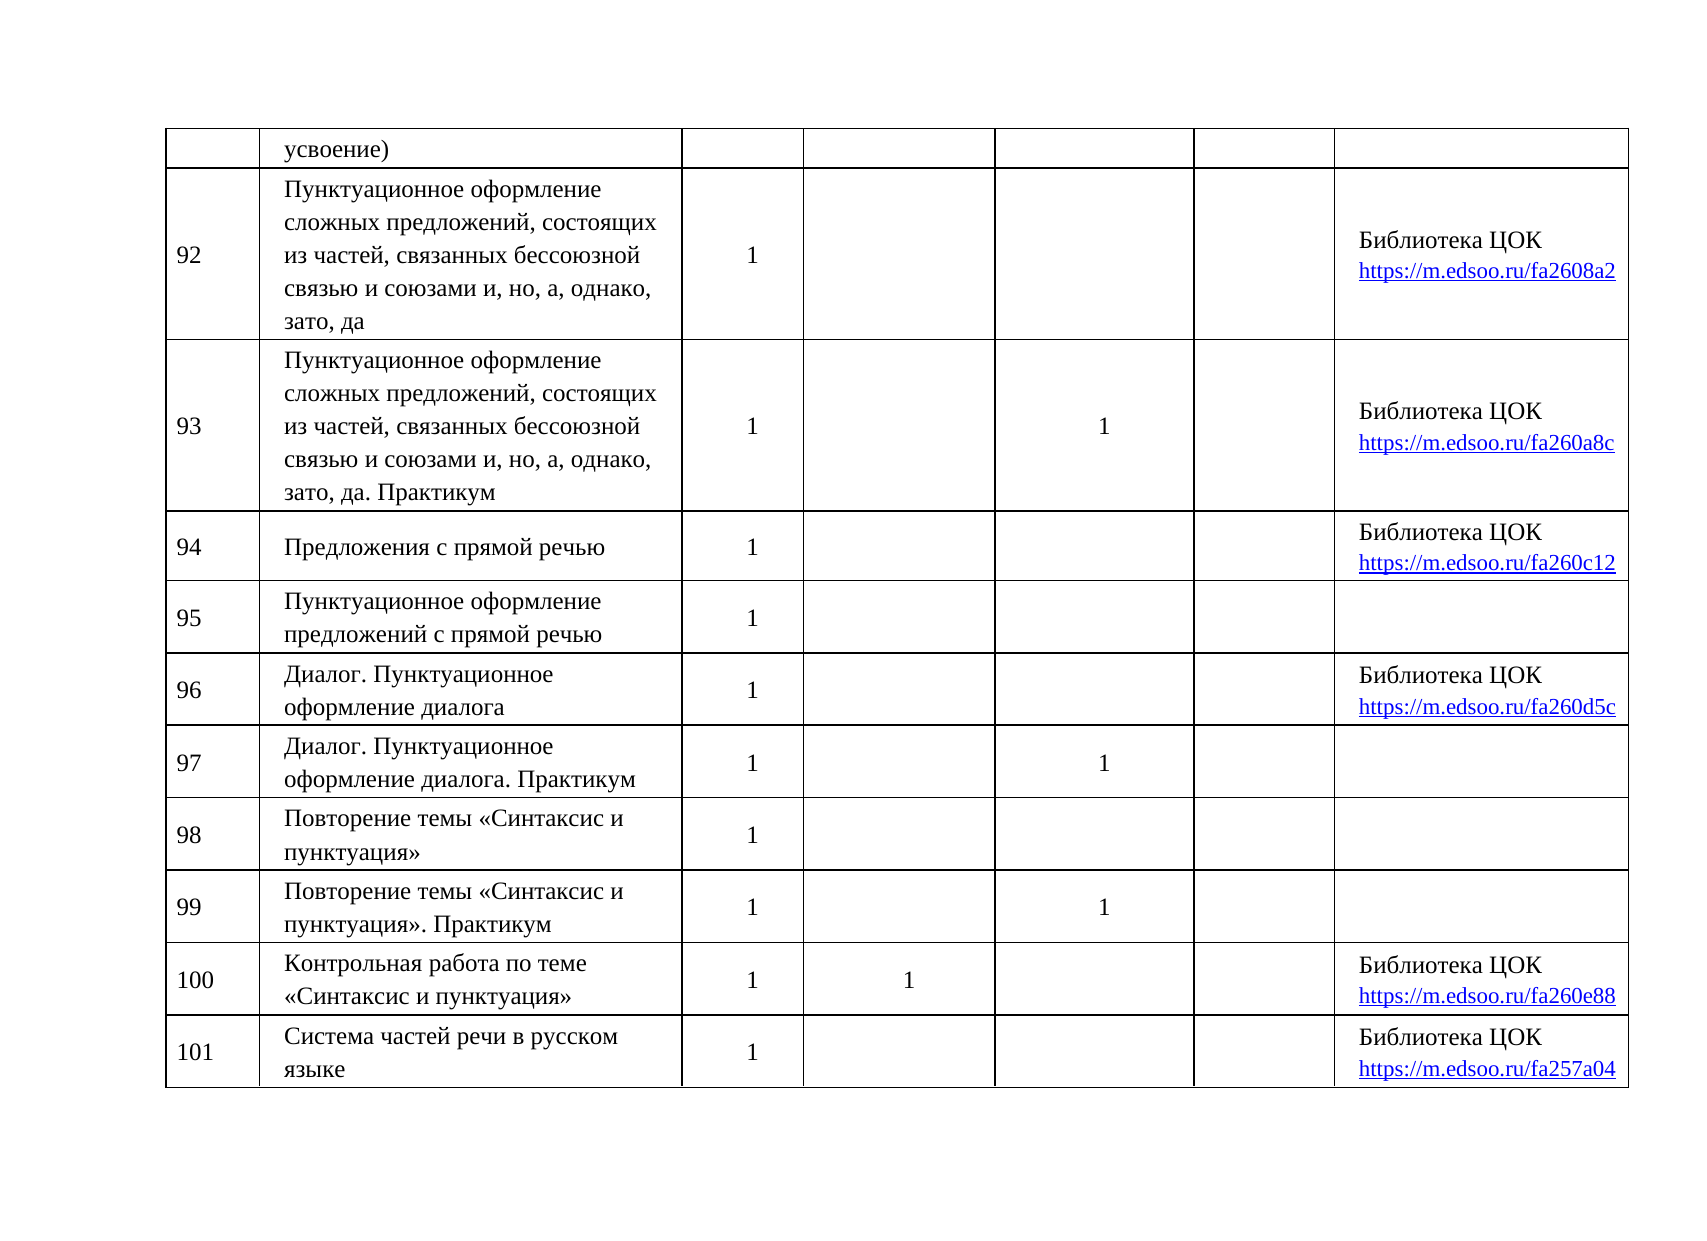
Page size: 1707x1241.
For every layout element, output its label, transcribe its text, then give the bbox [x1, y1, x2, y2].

table_cell 98 [167, 798, 259, 869]
table_cell [804, 798, 994, 869]
table_cell 1 [683, 340, 803, 510]
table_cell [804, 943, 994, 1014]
table_cell [804, 726, 994, 797]
table_cell [804, 871, 994, 942]
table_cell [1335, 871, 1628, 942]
table_cell 1 [996, 726, 1193, 797]
table_cell [1195, 512, 1334, 579]
table_cell [996, 129, 1193, 167]
table_cell [1195, 654, 1334, 724]
table_cell 1 [683, 169, 803, 338]
table_cell Библиотека ЦОК https://m.edsoo.ru/fa2608a2 [1335, 169, 1628, 338]
table_cell Пунктуационное оформление предложений с прямой речью [260, 581, 681, 652]
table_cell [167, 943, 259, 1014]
table_cell [804, 581, 994, 652]
table_cell [1195, 726, 1334, 797]
table_cell Диалог. Пунктуационное оформление диалога [260, 654, 681, 724]
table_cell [260, 129, 681, 167]
table_cell Диалог. Пунктуационное оформление диалога. Практикум [260, 726, 681, 797]
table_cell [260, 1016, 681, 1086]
table_cell Библиотека ЦОК https://m.edsoo.ru/fa260d5c [1335, 654, 1628, 724]
table_cell 1 [683, 581, 803, 652]
table_cell 96 [167, 654, 259, 724]
table_cell Предложения с прямой речью [260, 512, 681, 579]
table_cell 1 [683, 654, 803, 724]
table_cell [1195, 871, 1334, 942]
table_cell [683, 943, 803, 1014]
table_cell Библиотека ЦОК https://m.edsoo.ru/fa260c12 [1335, 512, 1628, 579]
table_cell 95 [167, 581, 259, 652]
table_cell 92 [167, 169, 259, 338]
table_cell 1 [996, 871, 1193, 942]
table_cell 1 [683, 726, 803, 797]
table_cell 1 [683, 129, 803, 167]
table_cell 1 [683, 798, 803, 869]
table_cell [804, 169, 994, 338]
table_cell [804, 340, 994, 510]
table_cell [1195, 340, 1334, 510]
table_cell [996, 169, 1193, 338]
table_cell [996, 581, 1193, 652]
table_cell Повторение темы «Синтаксис и пунктуация» [260, 798, 681, 869]
table_cell 91 [167, 129, 259, 167]
table_cell Пунктуационное оформление сложных предложений, состоящих из частей, связанных бессоюзной связью и союзами и, но, а, однако, зато, да [260, 169, 681, 338]
table_cell [1335, 581, 1628, 652]
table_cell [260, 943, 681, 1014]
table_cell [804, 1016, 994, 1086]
table_cell [996, 798, 1193, 869]
table_cell [804, 654, 994, 724]
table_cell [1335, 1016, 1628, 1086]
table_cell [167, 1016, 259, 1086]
table_cell [1195, 798, 1334, 869]
table_cell [1195, 581, 1334, 652]
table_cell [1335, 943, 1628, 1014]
table_cell Пунктуационное оформление сложных предложений, состоящих из частей, связанных бессоюзной связью и союзами и, но, а, однако, зато, да. Практикум [260, 340, 681, 510]
table_cell 93 [167, 340, 259, 510]
table_cell [1195, 169, 1334, 338]
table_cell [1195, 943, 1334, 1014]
table_cell [1335, 726, 1628, 797]
table_cell 99 [167, 871, 259, 942]
table_cell [996, 512, 1193, 579]
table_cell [1335, 129, 1628, 167]
table_cell [1195, 129, 1334, 167]
table_cell 97 [167, 726, 259, 797]
table_cell Библиотека ЦОК https://m.edsoo.ru/fa260a8c [1335, 340, 1628, 510]
table_cell [804, 512, 994, 579]
table_cell 1 [996, 340, 1193, 510]
table_cell 94 [167, 512, 259, 579]
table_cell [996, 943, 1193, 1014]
table_cell [804, 129, 994, 167]
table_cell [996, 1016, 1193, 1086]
table_cell [996, 654, 1193, 724]
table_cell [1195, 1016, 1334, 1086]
table_cell [1335, 798, 1628, 869]
table_cell Повторение темы «Синтаксис и пунктуация». Практикум [260, 871, 681, 942]
table_cell 1 [683, 871, 803, 942]
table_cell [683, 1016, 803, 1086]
table_cell 1 [683, 512, 803, 579]
